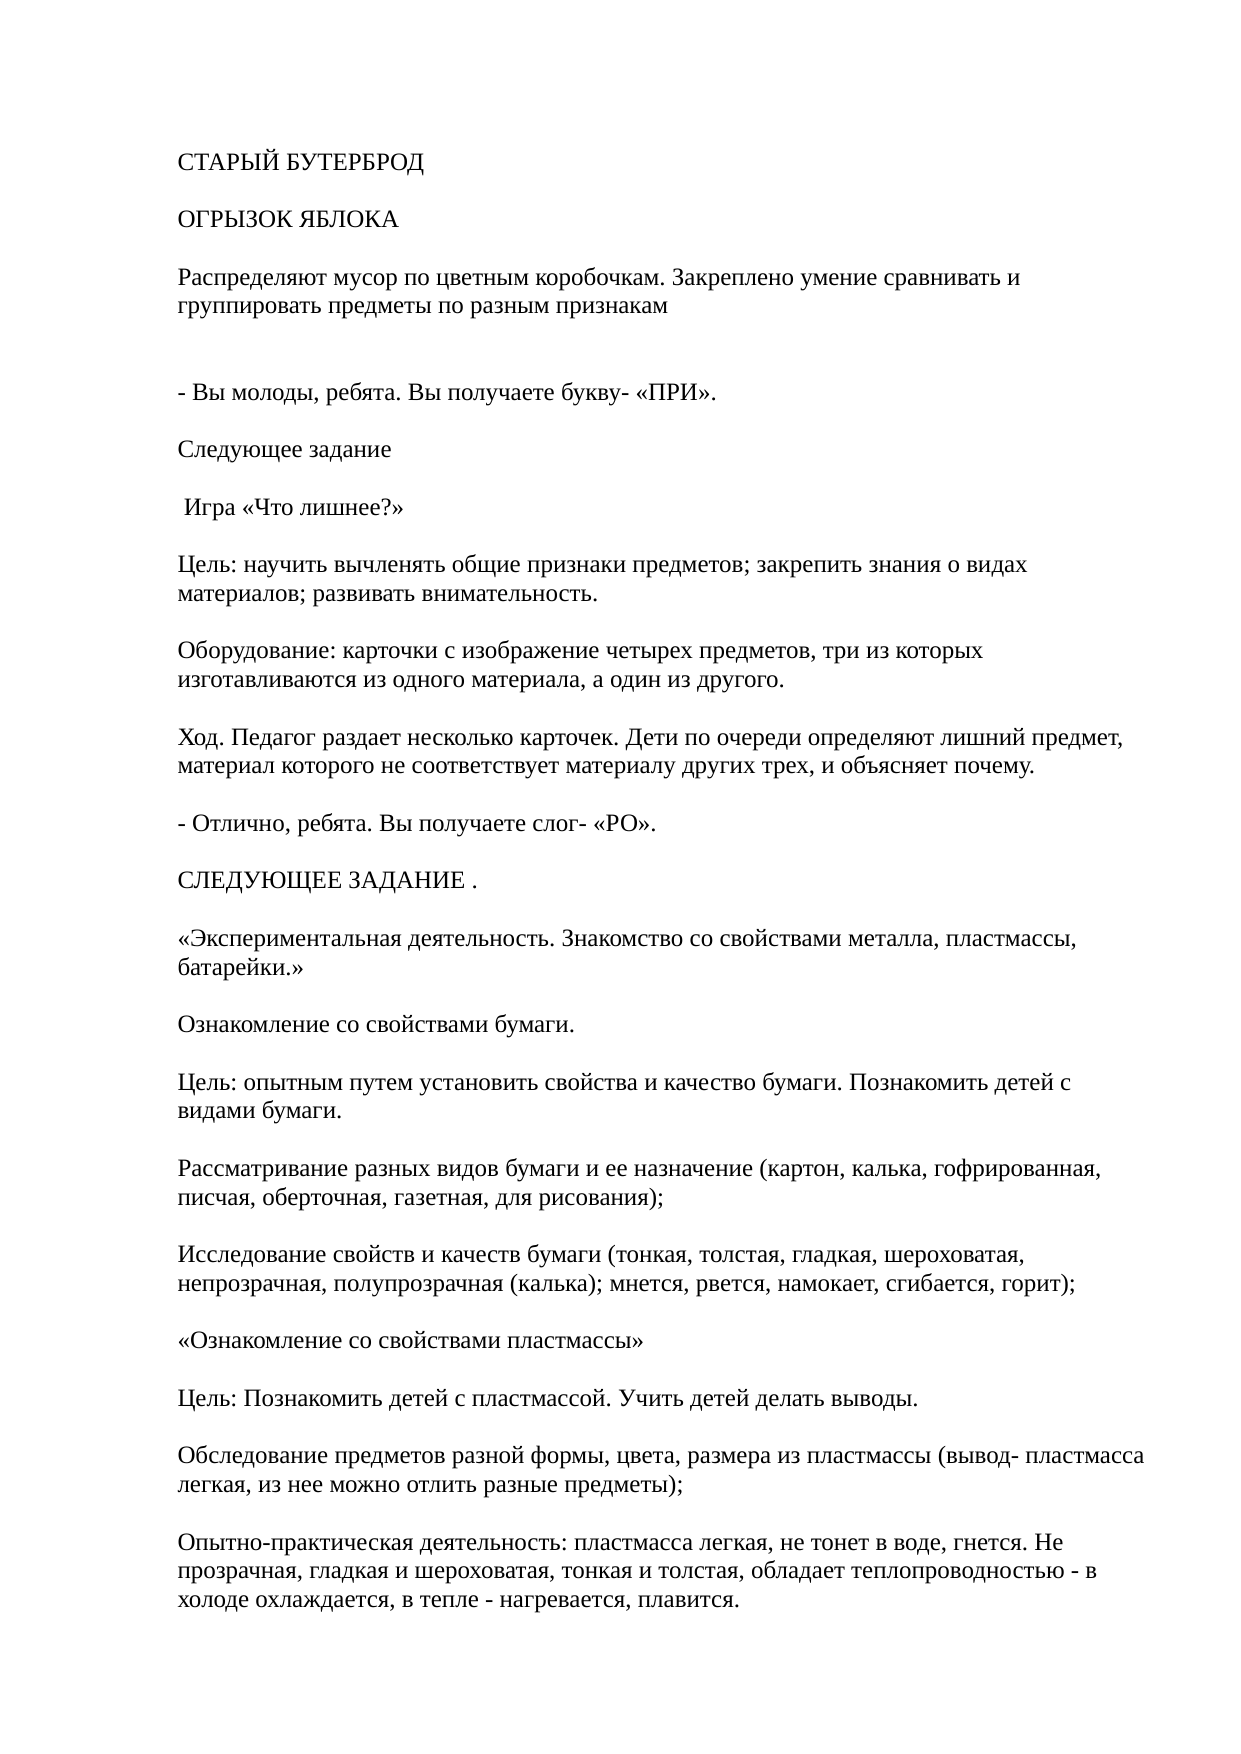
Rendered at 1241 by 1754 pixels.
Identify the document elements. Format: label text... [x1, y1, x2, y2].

text - Отлично, ребята. Вы получаете слог- «РО». [177, 808, 1152, 837]
text Ознакомление со свойствами бумаги. [177, 1009, 1152, 1038]
text Опытно-практическая деятельность: пластмасса легкая, не тонет в воде, гнется. Не прозрачная, гладкая и шероховатая, тонкая и толстая, обладает теплопроводностью - в холоде охлаждается, в тепле - нагревается, плавится. [177, 1527, 1152, 1613]
text Оборудование: карточки с изображение четырех предметов, три из которых изготавливаются из одного материала, а один из другого. [177, 636, 1152, 693]
text СТАРЫЙ БУТЕРБРОД [177, 147, 1152, 176]
text Ход. Педагог раздает несколько карточек. Дети по очереди определяют лишний предмет, материал которого не соответствует материалу других трех, и объясняет почему. [177, 722, 1152, 779]
text СЛЕДУЮЩЕЕ ЗАДАНИЕ . [177, 866, 1152, 894]
text Исследование свойств и качеств бумаги (тонкая, толстая, гладкая, шероховатая, непрозрачная, полупрозрачная (калька); мнется, рвется, намокает, сгибается, горит); [177, 1239, 1152, 1297]
text ОГРЫЗОК ЯБЛОКА [177, 204, 1152, 233]
text Следующее задание [177, 434, 1152, 463]
text Обследование предметов разной формы, цвета, размера из пластмассы (вывод- пластмасса легкая, из нее можно отлить разные предметы); [177, 1441, 1152, 1498]
text «Экспериментальная деятельность. Знакомство со свойствами металла, пластмассы, батарейки.» [177, 923, 1152, 981]
text Цель: научить вычленять общие признаки предметов; закрепить знания о видах материалов; развивать внимательность. [177, 549, 1152, 607]
text «Ознакомление со свойствами пластмассы» [177, 1326, 1152, 1354]
text Цель: опытным путем установить свойства и качество бумаги. Познакомить детей с видами бумаги. [177, 1067, 1152, 1124]
text Цель: Познакомить детей с пластмассой. Учить детей делать выводы. [177, 1383, 1152, 1412]
text Распределяют мусор по цветным коробочкам. Закреплено умение сравнивать и группировать предметы по разным признакам [177, 262, 1152, 319]
text Рассматривание разных видов бумаги и ее назначение (картон, калька, гофрированная, писчая, оберточная, газетная, для рисования); [177, 1153, 1152, 1211]
text Игра «Что лишнее?» [177, 492, 1152, 521]
text - Вы молоды, ребята. Вы получаете букву- «ПРИ». [177, 377, 1152, 406]
